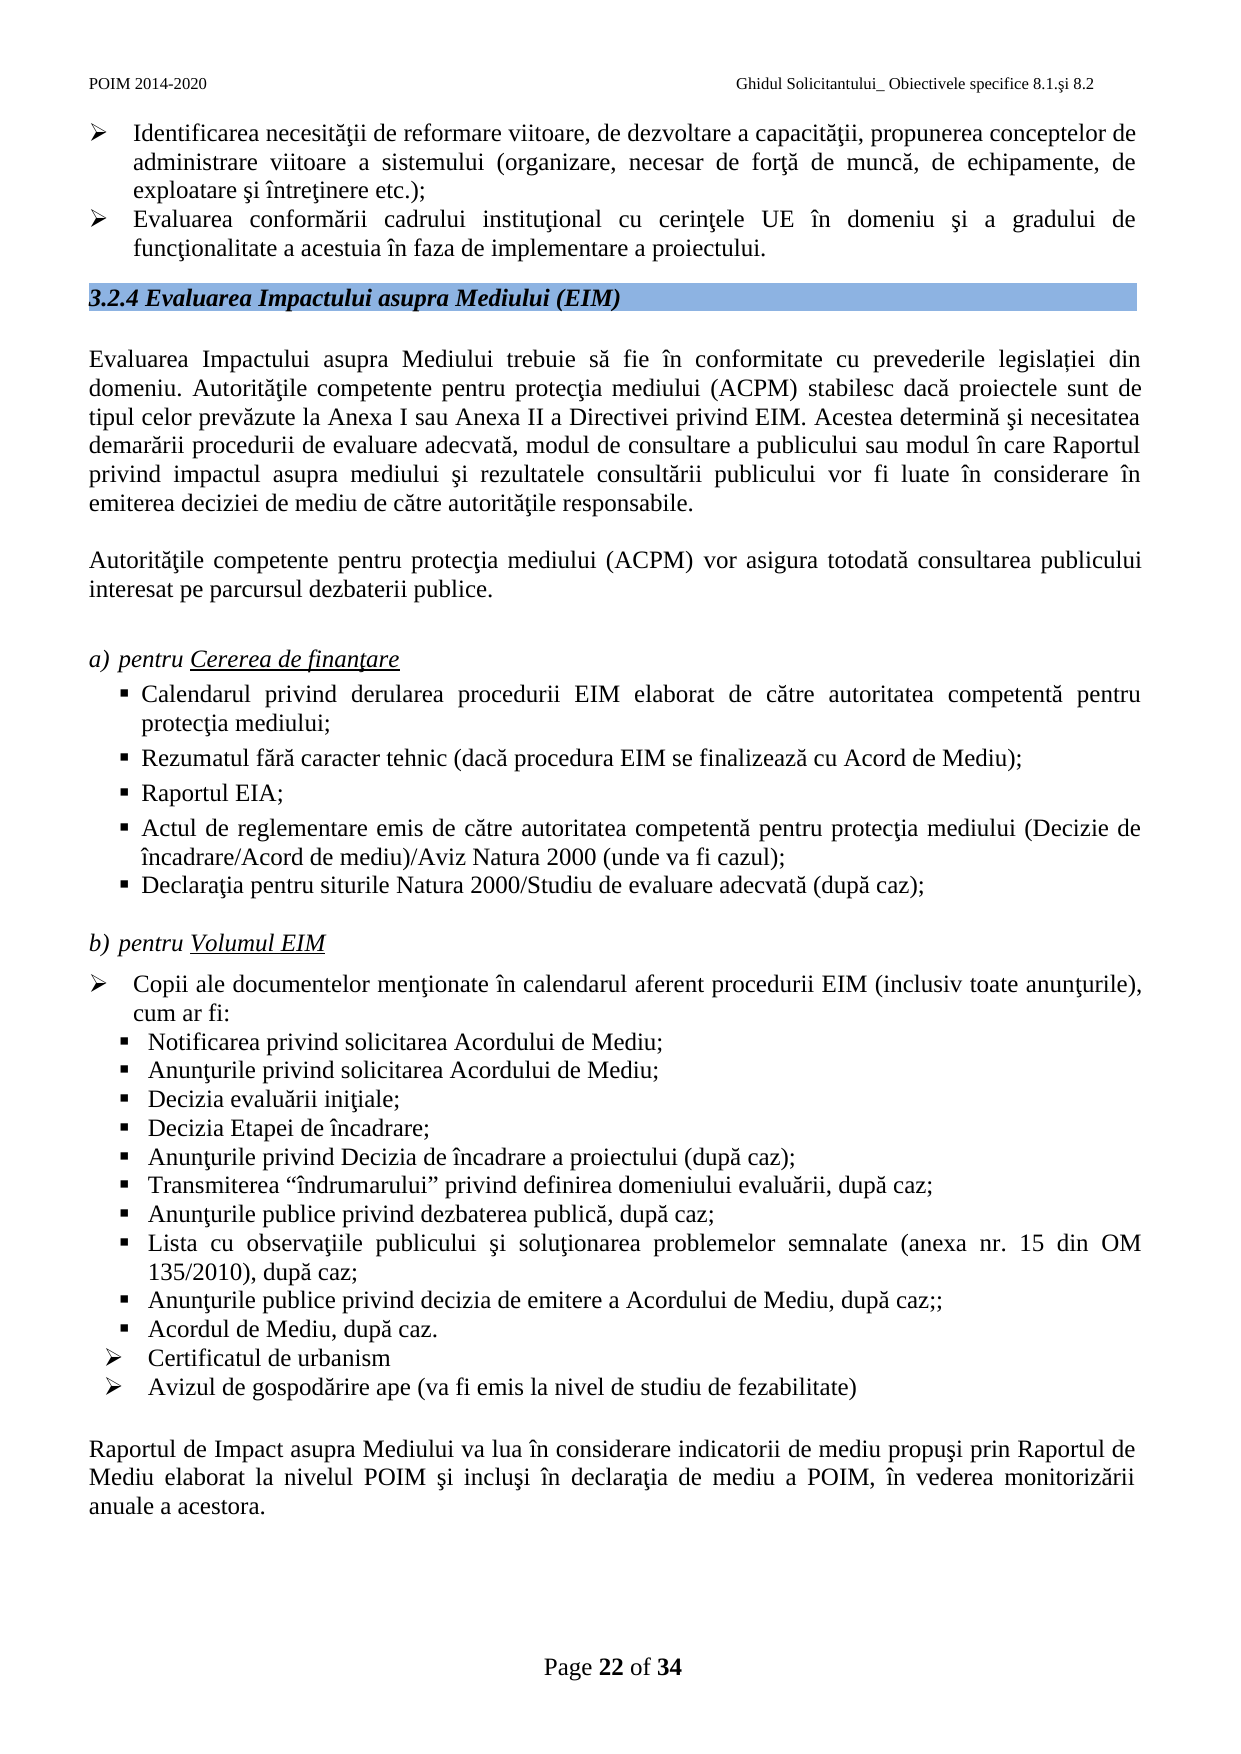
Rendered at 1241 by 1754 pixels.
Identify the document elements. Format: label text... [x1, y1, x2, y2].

list Anunţurile publice privind dezbaterea publică, după caz; [118, 1199, 1142, 1228]
list Certificatul de urbanism [103, 1343, 1137, 1372]
list Acordul de Mediu, după caz. [118, 1314, 1137, 1343]
list Transmiterea “îndrumarului” privind definirea domeniului evaluării, după caz; [118, 1171, 1142, 1199]
list Actul de reglementare emis de către autoritatea competentă pentru protecţia mediului (Decizie de încadrare/Acord de mediu)/Aviz Natura 2000 (unde va fi cazul); [118, 813, 1142, 871]
list Decizia Etapei de încadrare; [118, 1113, 1142, 1142]
list Copii ale documentelor menţionate în calendarul aferent procedurii EIM (inclusiv toate anunţurile), cum ar fi: [89, 969, 1142, 1027]
list Lista cu observaţiile publicului şi soluţionarea problemelor semnalate (anexa nr. 15 din OM 135/2010), după caz; [118, 1228, 1142, 1286]
text Evaluarea Impactului asupra Mediului trebuie să fie în conformitate cu prevederile legislației din domeniu. Autorităţile competente pentru protecţia mediului (ACPM) stabilesc dacă proiectele sunt de tipul celor prevăzute la Anexa I sau Anexa II a Directivei privind EIM. Acestea determină şi necesitatea demarării procedurii de evaluare adecvată, modul de consultare a publicului sau modul în care Raportul privind impactul asupra mediului şi rezultatele consultării publicului vor fi luate în considerare în emiterea deciziei de mediu de către autorităţile responsabile. [89, 344, 1142, 517]
list Raportul EIA; [118, 778, 1142, 807]
list Declaraţia pentru siturile Natura 2000/Studiu de evaluare adecvată (după caz); [118, 871, 1142, 899]
list pentru Cererea de finanţare [89, 644, 1142, 673]
list Calendarul privind derularea procedurii EIM elaborat de către autoritatea competentă pentru protecţia mediului; [118, 679, 1142, 737]
list pentru Volumul EIM [89, 928, 1142, 957]
list Notificarea privind solicitarea Acordului de Mediu; [118, 1027, 1142, 1056]
text Autorităţile competente pentru protecţia mediului (ACPM) vor asigura totodată consultarea publicului interesat pe parcursul dezbaterii publice. [89, 546, 1142, 603]
list Avizul de gospodărire ape (va fi emis la nivel de studiu de fezabilitate) [103, 1372, 1137, 1401]
list Decizia evaluării iniţiale; [118, 1084, 1142, 1113]
list Rezumatul fără caracter tehnic (dacă procedura EIM se finalizează cu Acord de Mediu); [118, 743, 1142, 772]
list Identificarea necesităţii de reformare viitoare, de dezvoltare a capacităţii, propunerea conceptelor de administrare viitoare a sistemului (organizare, necesar de forţă de muncă, de echipamente, de exploatare şi întreţinere etc.); [89, 118, 1137, 204]
list Evaluarea conformării cadrului instituţional cu cerinţele UE în domeniu şi a gradului de funcţionalitate a acestuia în faza de implementare a proiectului. [89, 204, 1137, 262]
text Raportul de Impact asupra Mediului va lua în considerare indicatorii de mediu propuşi prin Raportul de Mediu elaborat la nivelul POIM şi incluşi în declaraţia de mediu a POIM, în vederea monitorizării anuale a acestora. [89, 1434, 1137, 1520]
list Anunţurile publice privind decizia de emitere a Acordului de Mediu, după caz;; [118, 1286, 1142, 1314]
subtitle 3.2.4 Evaluarea Impactului asupra Mediului (EIM) [89, 283, 1137, 311]
list Anunţurile privind solicitarea Acordului de Mediu; [118, 1056, 1142, 1084]
list Anunţurile privind Decizia de încadrare a proiectului (după caz); [118, 1142, 1142, 1171]
